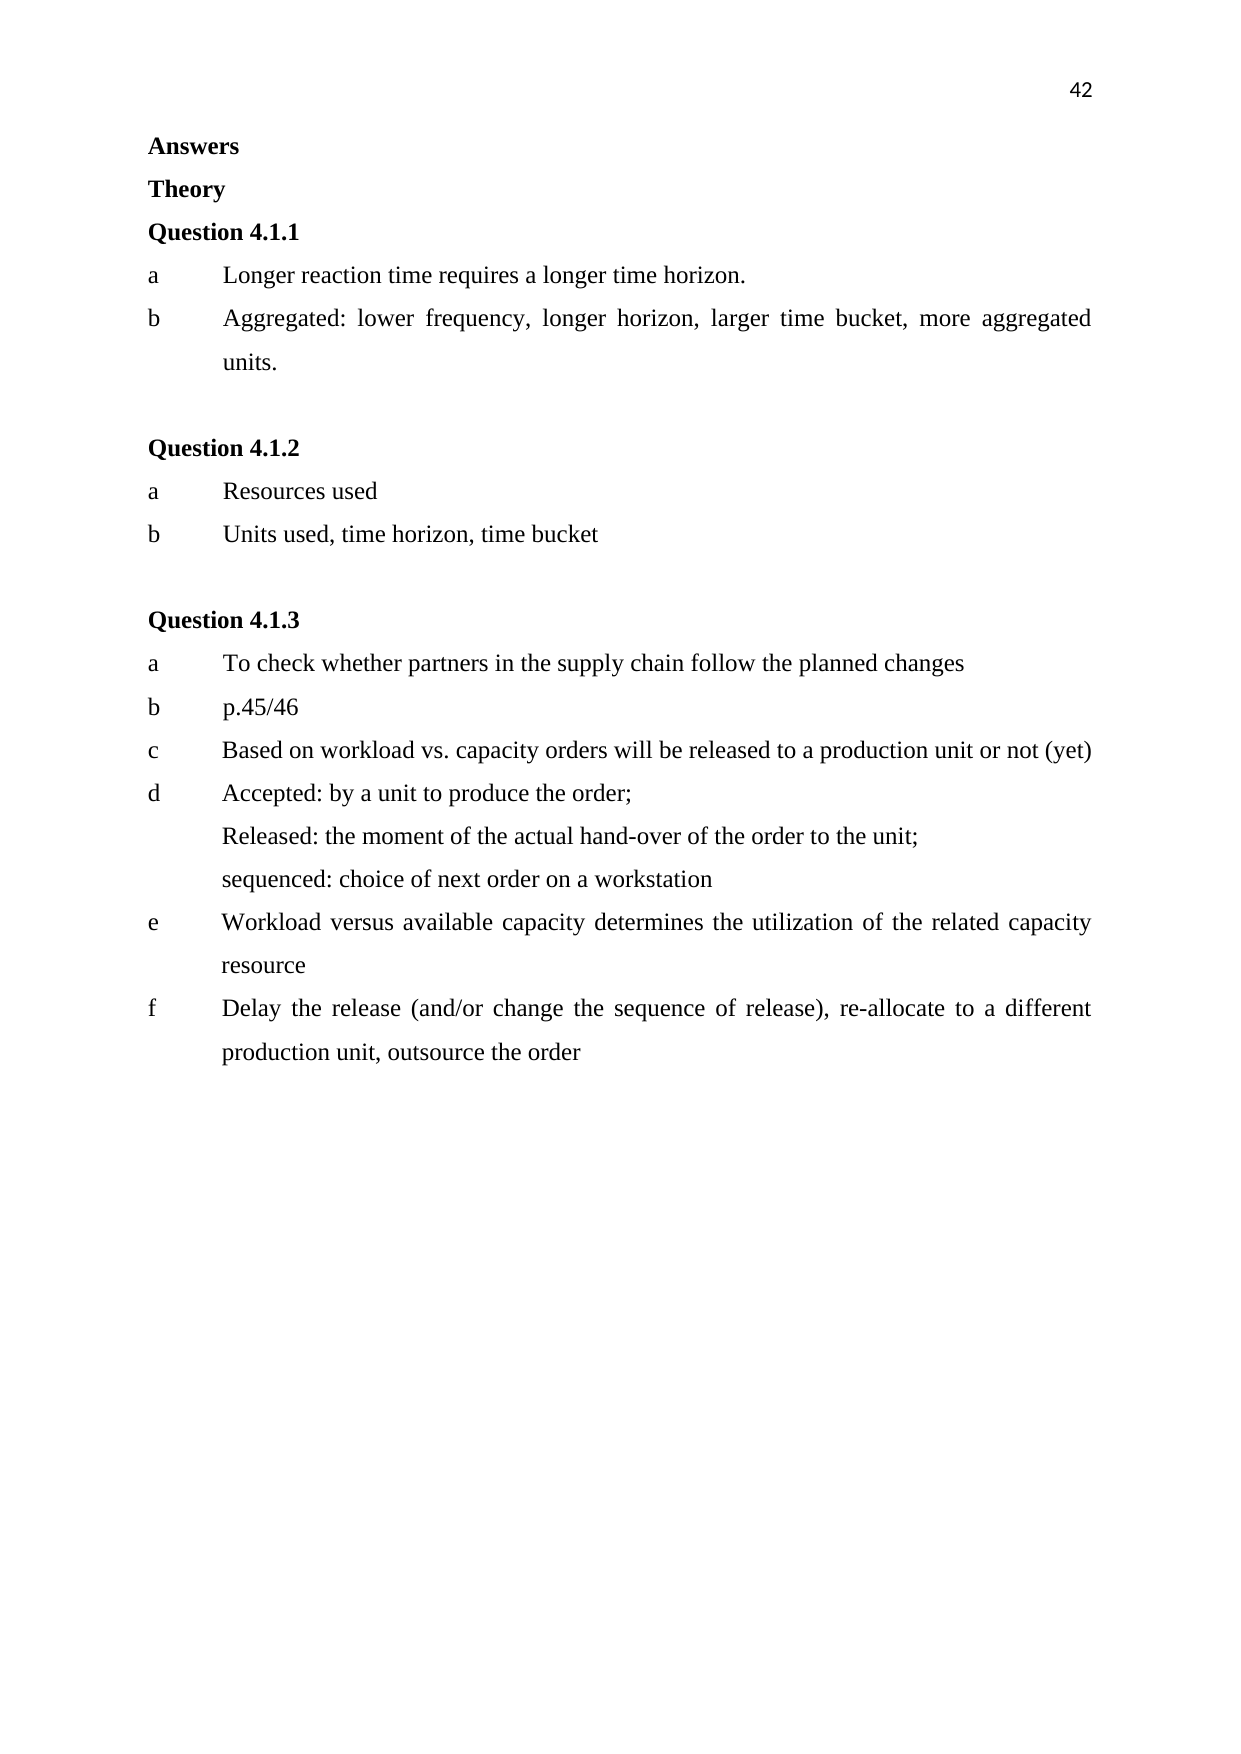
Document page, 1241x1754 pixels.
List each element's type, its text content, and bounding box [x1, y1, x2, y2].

text Theory [148, 174, 1092, 203]
text Released: the moment of the actual hand-over of the order to the unit; [148, 821, 1092, 850]
text Answers [148, 131, 1092, 160]
text Question 4.1.3 [148, 605, 1092, 634]
text d Accepted: by a unit to produce the order; [148, 778, 1092, 807]
text a Resources used [148, 476, 1092, 505]
text sequenced: choice of next order on a workstation [148, 864, 1092, 893]
text b Aggregated: lower frequency, longer horizon, larger time bucket, more aggregated units. [148, 303, 1092, 375]
text Question 4.1.2 [148, 433, 1092, 462]
text b Units used, time horizon, time bucket [148, 519, 1092, 548]
text c Based on workload vs. capacity orders will be released to a production unit or not (yet) [148, 735, 1092, 763]
text e Workload versus available capacity determines the utilization of the related capacity resource [148, 907, 1092, 979]
text b p.45/46 [148, 692, 1092, 720]
text a Longer reaction time requires a longer time horizon. [148, 260, 1092, 289]
text Question 4.1.1 [148, 217, 1092, 246]
text f Delay the release (and/or change the sequence of release), re-allocate to a different production unit, outsource the order [148, 993, 1092, 1065]
text a To check whether partners in the supply chain follow the planned changes [148, 648, 1092, 677]
